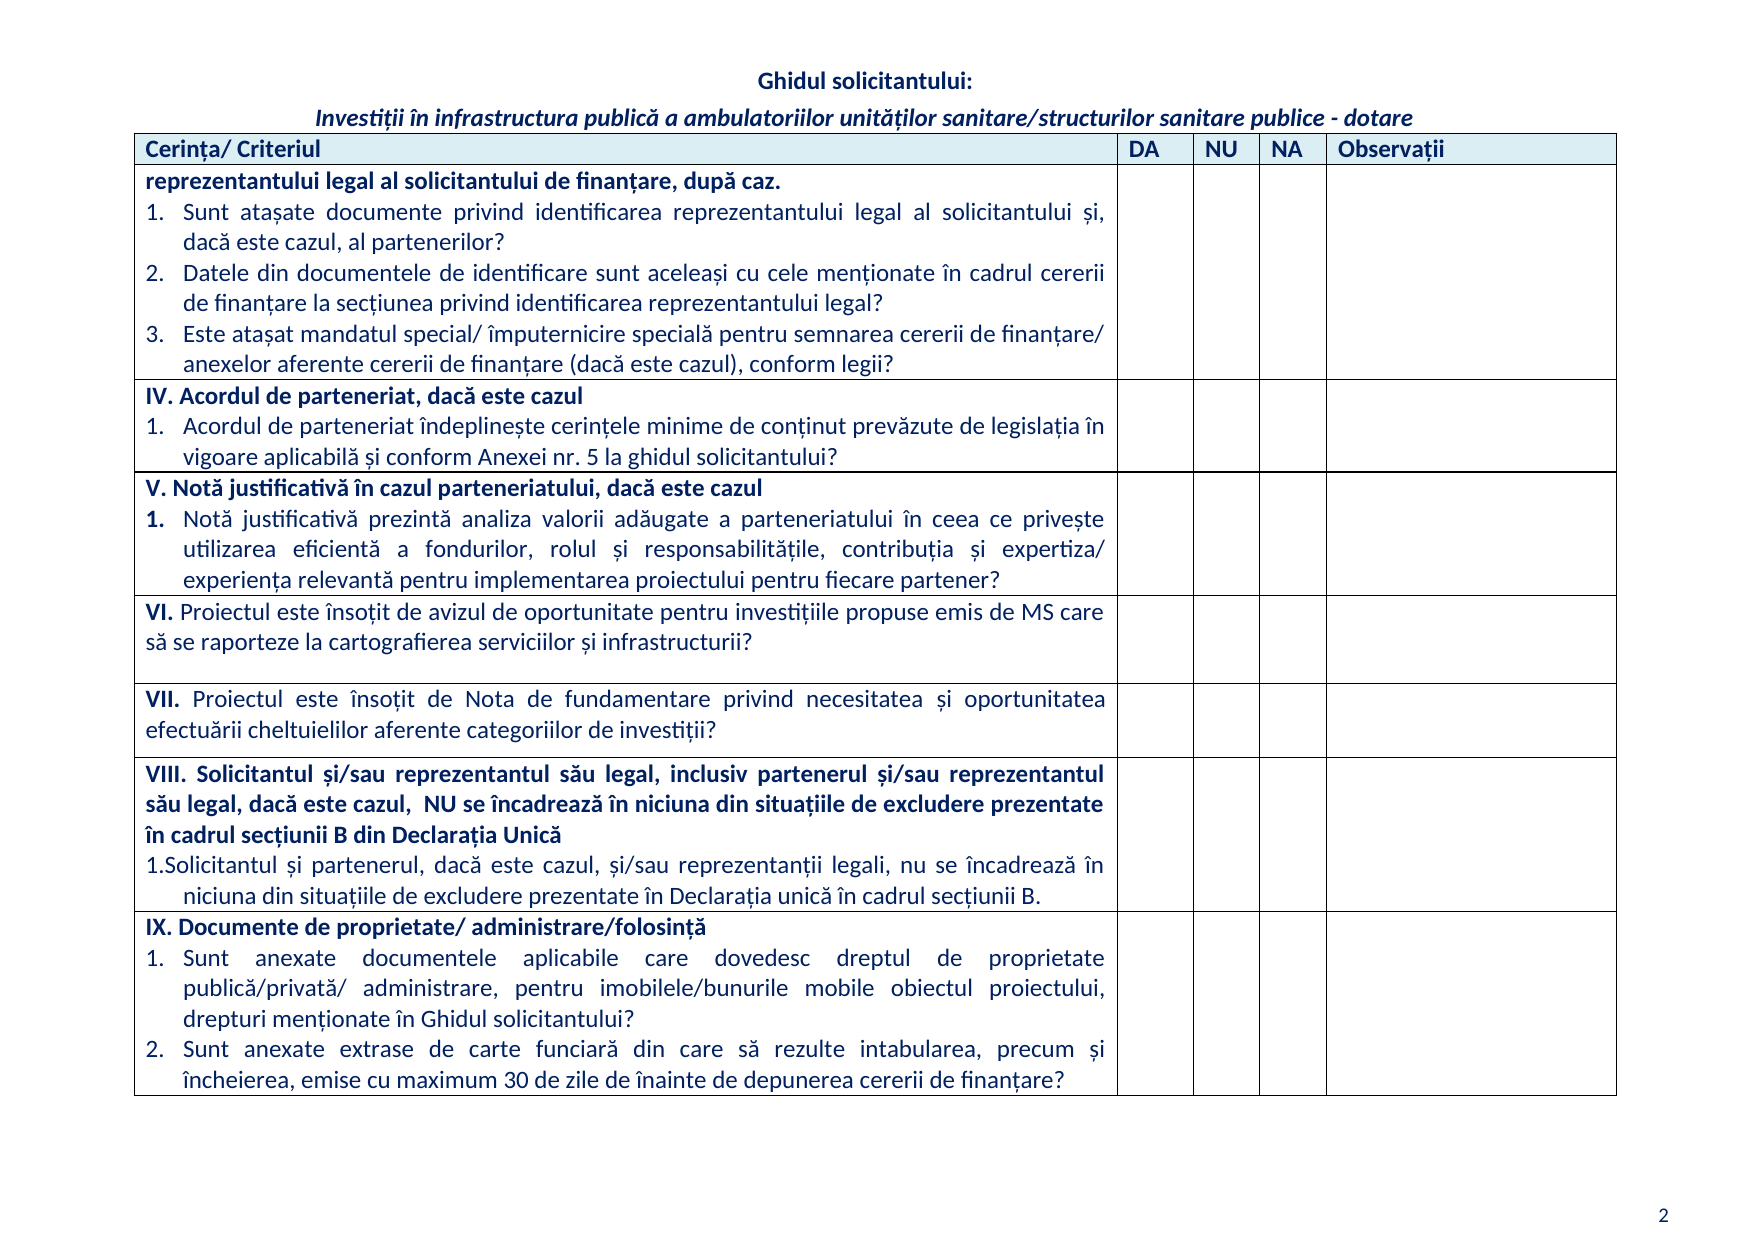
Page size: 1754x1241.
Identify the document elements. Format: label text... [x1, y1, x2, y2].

table_cell [1118, 758, 1193, 911]
table_cell [1327, 473, 1616, 594]
table_header NU [1194, 134, 1259, 164]
table_cell IV. Acordul de parteneriat, dacă este cazul Acordul de parteneriat îndeplinește cerințele minime de conținut prevăzute de legislația în vigoare aplicabilă și conform Anexei nr. 5 la ghidul solicitantului? [135, 380, 1117, 471]
table_header Cerința/ Criteriul [135, 134, 1117, 164]
table_cell V. Notă justificativă în cazul parteneriatului, dacă este cazul Notă justificativă prezintă analiza valorii adăugate a parteneriatului în ceea ce privește utilizarea eficientă a fondurilor, rolul și responsabilitățile, contribuția și expertiza/ experiența relevantă pentru implementarea proiectului pentru fiecare partener? [135, 473, 1117, 594]
table_cell VI. Proiectul este însoțit de avizul de oportunitate pentru investițiile propuse emis de MS care să se raporteze la cartografierea serviciilor și infrastructurii? [135, 596, 1117, 683]
table_cell [1194, 596, 1259, 683]
table_cell [1118, 912, 1193, 1095]
table_cell [1260, 165, 1326, 379]
table_cell [1194, 758, 1259, 911]
table_cell [1194, 380, 1259, 471]
table_cell [1260, 684, 1326, 757]
table_cell [1260, 758, 1326, 911]
table_cell [1260, 473, 1326, 594]
table_cell VII. Proiectul este însoțit de Nota de fundamentare privind necesitatea şi oportunitatea efectuării cheltuielilor aferente categoriilor de investiții? [135, 684, 1117, 757]
table_header DA [1118, 134, 1193, 164]
table_cell [1327, 165, 1616, 379]
table_cell [1194, 165, 1259, 379]
table_cell [1118, 380, 1193, 471]
table_header Observații [1327, 134, 1616, 164]
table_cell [135, 912, 1117, 1095]
table_cell [1327, 758, 1616, 911]
table_cell [1194, 912, 1259, 1095]
table_cell [1260, 596, 1326, 683]
table_cell [1118, 473, 1193, 594]
table_cell [1194, 473, 1259, 594]
table_cell [1327, 380, 1616, 471]
table_cell [1260, 912, 1326, 1095]
table_cell [1194, 684, 1259, 757]
table_cell [1118, 684, 1193, 757]
table_header NA [1260, 134, 1326, 164]
table_cell [1118, 165, 1193, 379]
table_cell [1118, 596, 1193, 683]
table_cell VIII. Solicitantul și/sau reprezentantul său legal, inclusiv partenerul și/sau reprezentantul său legal, dacă este cazul, NU se încadrează în niciuna din situațiile de excludere prezentate în cadrul secțiunii B din Declarația Unică Solicitantul și partenerul, dacă este cazul, și/sau reprezentanții legali, nu se încadrează în niciuna din situațiile de excludere prezentate în Declarația unică în cadrul secțiunii B. [135, 758, 1117, 911]
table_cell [135, 165, 1117, 379]
table_cell [1327, 684, 1616, 757]
table_cell [1260, 380, 1326, 471]
table_cell [1327, 596, 1616, 683]
table_cell [1327, 912, 1616, 1095]
